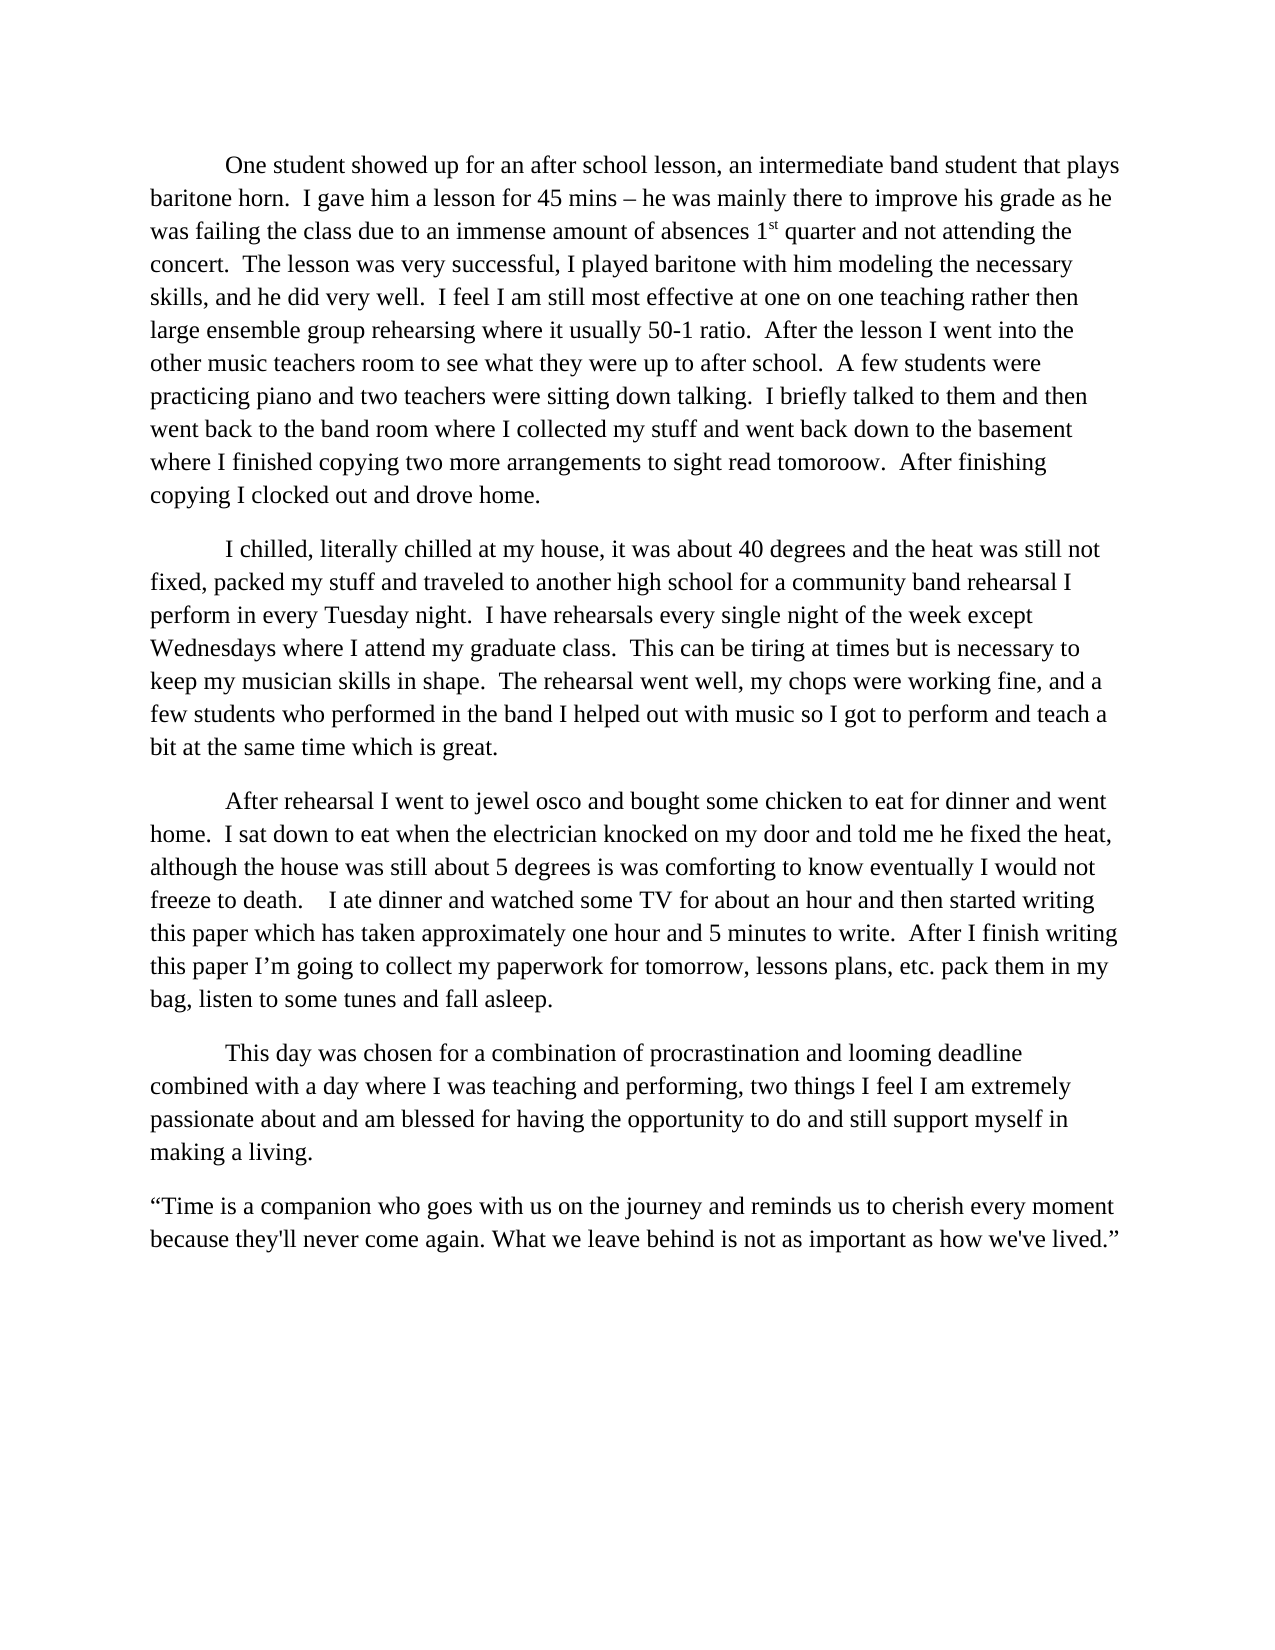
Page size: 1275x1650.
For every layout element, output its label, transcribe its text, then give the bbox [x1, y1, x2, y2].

text This day was chosen for a combination of procrastination and looming deadline combined with a day where I was teaching and performing, two things I feel I am extremely passionate about and am blessed for having the opportunity to do and still support myself in making a living. [150, 1038, 1125, 1166]
text After rehearsal I went to jewel osco and bought some chicken to eat for dinner and went home. I sat down to eat when the electrician knocked on my door and told me he fixed the heat, although the house was still about 5 degrees is was comforting to know eventually I would not freeze to death. I ate dinner and watched some TV for about an hour and then started writing this paper which has taken approximately one hour and 5 minutes to write. After I finish writing this paper I’m going to collect my paperwork for tomorrow, lessons plans, etc. pack them in my bag, listen to some tunes and fall asleep. [150, 786, 1125, 1013]
text One student showed up for an after school lesson, an intermediate band student that plays baritone horn. I gave him a lesson for 45 mins – he was mainly there to improve his grade as he was failing the class due to an immense amount of absences 1st quarter and not attending the concert. The lesson was very successful, I played baritone with him modeling the necessary skills, and he did very well. I feel I am still most effective at one on one teaching rather then large ensemble group rehearsing where it usually 50-1 ratio. After the lesson I went into the other music teachers room to see what they were up to after school. A few students were practicing piano and two teachers were sitting down talking. I briefly talked to them and then went back to the band room where I collected my stuff and went back down to the basement where I finished copying two more arrangements to sight read tomoroow. After finishing copying I clocked out and drove home. [150, 150, 1125, 509]
text I chilled, literally chilled at my house, it was about 40 degrees and the heat was still not fixed, packed my stuff and traveled to another high school for a community band rehearsal I perform in every Tuesday night. I have rehearsals every single night of the week except Wednesdays where I attend my graduate class. This can be tiring at times but is necessary to keep my musician skills in shape. The rehearsal went well, my chops were working fine, and a few students who performed in the band I helped out with music so I got to perform and teach a bit at the same time which is great. [150, 534, 1125, 761]
text “Time is a companion who goes with us on the journey and reminds us to cherish every moment because they'll never come again. What we leave behind is not as important as how we've lived.” [150, 1191, 1125, 1253]
